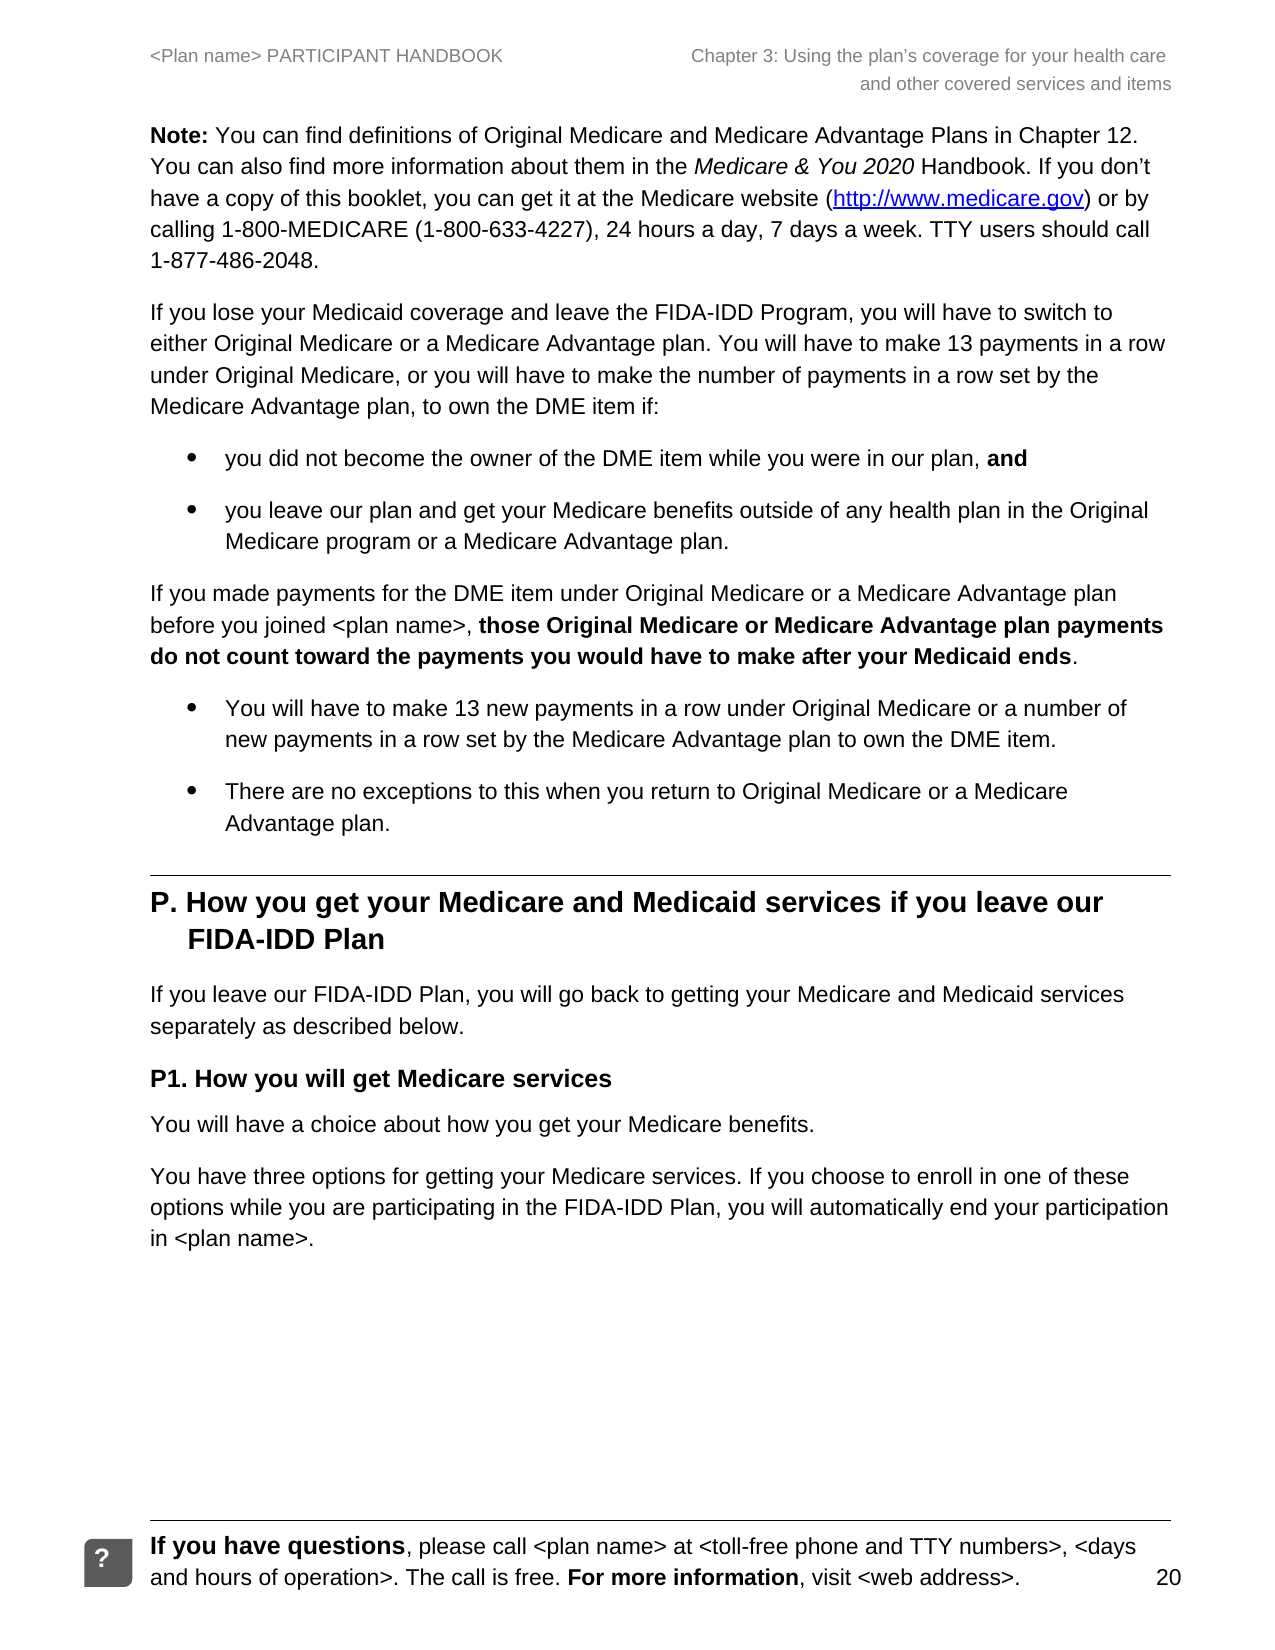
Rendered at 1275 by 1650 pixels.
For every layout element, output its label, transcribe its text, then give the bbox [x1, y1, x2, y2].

text If you leave our FIDA-IDD Plan, you will go back to getting your Medicare and Medicaid services separately as described below. [150, 978, 1171, 1040]
text If you lose your Medicaid coverage and leave the FIDA-IDD Program, you will have to switch to either Original Medicare or a Medicare Advantage plan. You will have to make 13 payments in a row under Original Medicare, or you will have to make the number of payments in a row set by the Medicare Advantage plan, to own the DME item if: [150, 296, 1171, 421]
text Note: You can find definitions of Original Medicare and Medicare Advantage Plans in Chapter 12. You can also find more information about them in the Medicare & You 2020 Handbook. If you don’t have a copy of this booklet, you can get it at the Medicare website (http://www.medicare.gov) or by calling 1-800-MEDICARE (1-800-633-4227), 24 hours a day, 7 days a week. TTY users should call 1-877-486-2048. [150, 118, 1171, 275]
text There are no exceptions to this when you return to Original Medicare or a Medicare Advantage plan. [187, 775, 1171, 837]
subtitle P. How you get your Medicare and Medicaid services if you leave our FIDA-IDD Plan [150, 876, 1171, 957]
text You will have to make 13 new payments in a row under Original Medicare or a number of new payments in a row set by the Medicare Advantage plan to own the DME item. [187, 691, 1171, 754]
text If you made payments for the DME item under Original Medicare or a Medicare Advantage plan before you joined <plan name>, those Original Medicare or Medicare Advantage plan payments do not count toward the payments you would have to make after your Medicaid ends. [150, 577, 1171, 671]
text You have three options for getting your Medicare services. If you choose to enroll in one of these options while you are participating in the FIDA-IDD Plan, you will automatically end your participation in <plan name>. [150, 1159, 1171, 1253]
text You will have a choice about how you get your Medicare benefits. [150, 1107, 1171, 1138]
text you did not become the owner of the DME item while you were in our plan, and [187, 441, 1171, 473]
subtitle P1. How you will get Medicare services [150, 1061, 1096, 1094]
text you leave our plan and get your Medicare benefits outside of any health plan in the Original Medicare program or a Medicare Advantage plan. [187, 493, 1171, 556]
